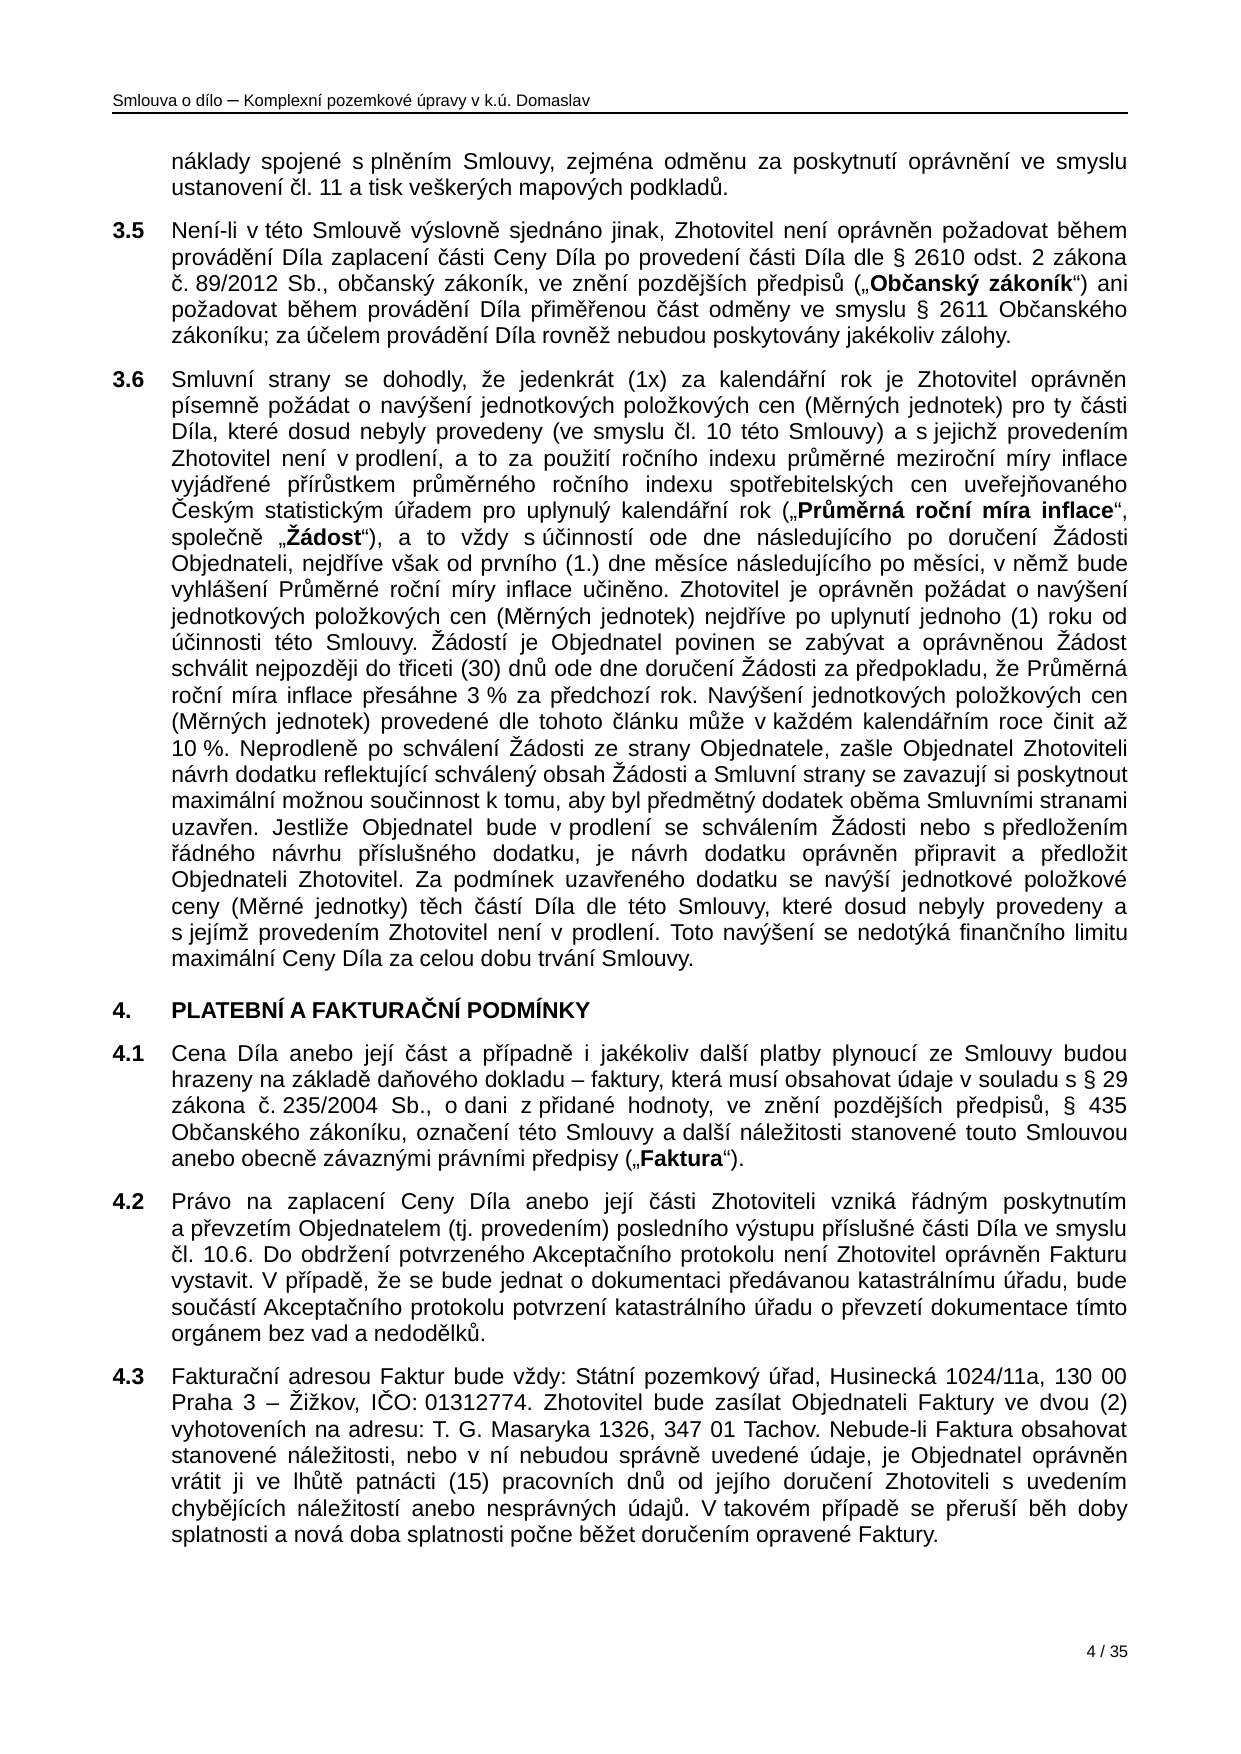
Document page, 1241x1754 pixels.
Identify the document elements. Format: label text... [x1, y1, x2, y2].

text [112, 148, 1128, 200]
text Fakturační adresou Faktur bude vždy: Státní pozemkový úřad, Husinecká 1024/11a, 130 00 Praha 3 – Žižkov, IČO: 01312774. Zhotovitel bude zasílat Objednateli Faktury ve dvou (2) vyhotoveních na adresu: T. G. Masaryka 1326, 347 01 Tachov. Nebude-li Faktura obsahovat stanovené náležitosti, nebo v ní nebudou správně uvedené údaje, je Objednatel oprávněn vrátit ji ve lhůtě patnácti (15) pracovních dnů od jejího doručení Zhotoviteli s uvedením chybějících náležitostí anebo nesprávných údajů. V takovém případě se přeruší běh doby splatnosti a nová doba splatnosti počne běžet doručením opravené Faktury. [112, 1363, 1128, 1547]
text Není-li v této Smlouvě výslovně sjednáno jinak, Zhotovitel není oprávněn požadovat během provádění Díla zaplacení části Ceny Díla po provedení části Díla dle § 2610 odst. 2 zákona č. 89/2012 Sb., občanský zákoník, ve znění pozdějších předpisů („Občanský zákoník“) ani požadovat během provádění Díla přiměřenou část odměny ve smyslu § 2611 Občanského zákoníku; za účelem provádění Díla rovněž nebudou poskytovány jakékoliv zálohy. [112, 217, 1128, 349]
text Smluvní strany se dohodly, že jedenkrát (1x) za kalendářní rok je Zhotovitel oprávněn písemně požádat o navýšení jednotkových položkových cen (Měrných jednotek) pro ty části Díla, které dosud nebyly provedeny (ve smyslu čl. 10 této Smlouvy) a s jejichž provedením Zhotovitel není v prodlení, a to za použití ročního indexu průměrné meziroční míry inflace vyjádřené přírůstkem průměrného ročního indexu spotřebitelských cen uveřejňovaného Českým statistickým úřadem pro uplynulý kalendářní rok („Průměrná roční míra inflace“, společně „Žádost“), a to vždy s účinností ode dne následujícího po doručení Žádosti Objednateli, nejdříve však od prvního (1.) dne měsíce následujícího po měsíci, v němž bude vyhlášení Průměrné roční míry inflace učiněno. Zhotovitel je oprávněn požádat o navýšení jednotkových položkových cen (Měrných jednotek) nejdříve po uplynutí jednoho (1) roku od účinnosti této Smlouvy. Žádostí je Objednatel povinen se zabývat a oprávněnou Žádost schválit nejpozději do třiceti (30) dnů ode dne doručení Žádosti za předpokladu, že Průměrná roční míra inflace přesáhne 3 % za předchozí rok. Navýšení jednotkových položkových cen (Měrných jednotek) provedené dle tohoto článku může v každém kalendářním roce činit až 10 %. Neprodleně po schválení Žádosti ze strany Objednatele, zašle Objednatel Zhotoviteli návrh dodatku reflektující schválený obsah Žádosti a Smluvní strany se zavazují si poskytnout maximální možnou součinnost k tomu, aby byl předmětný dodatek oběma Smluvními stranami uzavřen. Jestliže Objednatel bude v prodlení se schválením Žádosti nebo s předložením řádného návrhu příslušného dodatku, je návrh dodatku oprávněn připravit a předložit Objednateli Zhotovitel. Za podmínek uzavřeného dodatku se navýší jednotkové položkové ceny (Měrné jednotky) těch částí Díla dle této Smlouvy, které dosud nebyly provedeny a s jejímž provedením Zhotovitel není v prodlení. Toto navýšení se nedotýká finančního limitu maximální Ceny Díla za celou dobu trvání Smlouvy. [112, 366, 1128, 972]
text Cena Díla anebo její část a případně i jakékoliv další platby plynoucí ze Smlouvy budou hrazeny na základě daňového dokladu – faktury, která musí obsahovat údaje v souladu s § 29 zákona č. 235/2004 Sb., o dani z přidané hodnoty, ve znění pozdějších předpisů, § 435 Občanského zákoníku, označení této Smlouvy a další náležitosti stanovené touto Smlouvou anebo obecně závaznými právními předpisy („Faktura“). [112, 1040, 1128, 1171]
text Právo na zaplacení Ceny Díla anebo její části Zhotoviteli vzniká řádným poskytnutím a převzetím Objednatelem (tj. provedením) posledního výstupu příslušné části Díla ve smyslu čl. 10.6. Do obdržení potvrzeného Akceptačního protokolu není Zhotovitel oprávněn Fakturu vystavit. V případě, že se bude jednat o dokumentaci předávanou katastrálnímu úřadu, bude součástí Akceptačního protokolu potvrzení katastrálního úřadu o převzetí dokumentace tímto orgánem bez vad a nedodělků. [112, 1188, 1128, 1346]
text Platební a fakturační podmínky [112, 997, 1128, 1023]
